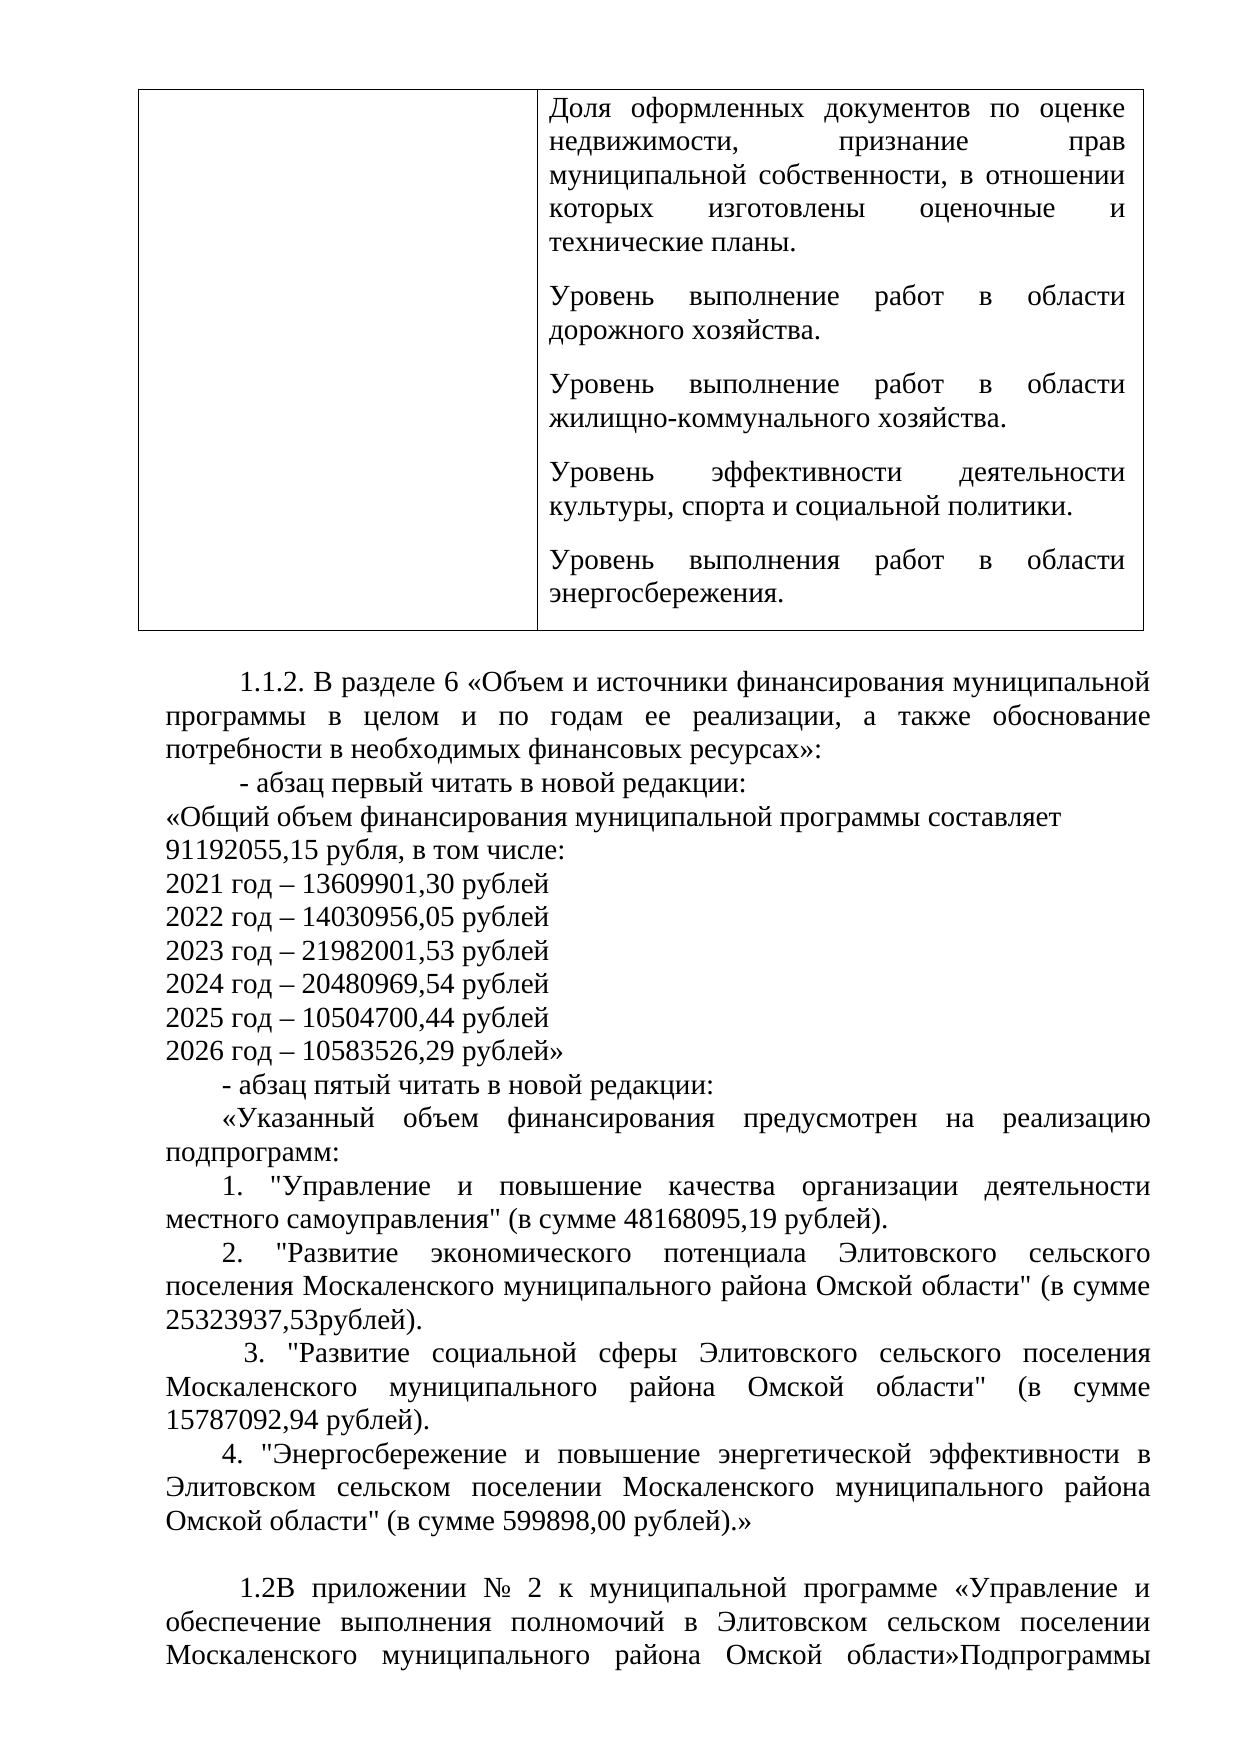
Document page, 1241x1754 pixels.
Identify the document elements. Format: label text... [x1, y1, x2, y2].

text 2026 год – 10583526,29 рублей» [165, 1033, 1152, 1067]
text «Общий объем финансирования муниципальной программы составляет 91192055,15 рубля, в том числе: [165, 799, 1152, 866]
text 2024 год – 20480969,54 рублей [165, 966, 1152, 1000]
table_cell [538, 90, 1143, 630]
text 1.1.2. В разделе 6 «Объем и источники финансирования муниципальной программы в целом и по годам ее реализации, а также обоснование потребности в необходимых финансовых ресурсах»: [165, 664, 1152, 765]
text 3. "Развитие социальной сферы Элитовского сельского поселения Москаленского муниципального района Омской области" (в сумме 15787092,94 рублей). [165, 1335, 1152, 1436]
text 2021 год – 13609901,30 рублей [165, 866, 1152, 899]
text «Указанный объем финансирования предусмотрен на реализацию подпрограмм: [165, 1101, 1152, 1168]
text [165, 1570, 1152, 1671]
text 1. "Управление и повышение качества организации деятельности местного самоуправления" (в сумме 48168095,19 рублей). [165, 1168, 1152, 1235]
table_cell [139, 90, 537, 630]
text 2025 год – 10504700,44 рублей [165, 1000, 1152, 1033]
text 2022 год – 14030956,05 рублей [165, 899, 1152, 933]
text 2023 год – 21982001,53 рублей [165, 933, 1152, 966]
text - абзац первый читать в новой редакции: [165, 765, 1152, 799]
text 2. "Развитие экономического потенциала Элитовского сельского поселения Москаленского муниципального района Омской области" (в сумме 25323937,53рублей). [165, 1235, 1152, 1335]
text - абзац пятый читать в новой редакции: [165, 1067, 1152, 1101]
text 4. "Энергосбережение и повышение энергетической эффективности в Элитовском сельском поселении Москаленского муниципального района Омской области" (в сумме 599898,00 рублей).» [165, 1436, 1152, 1537]
